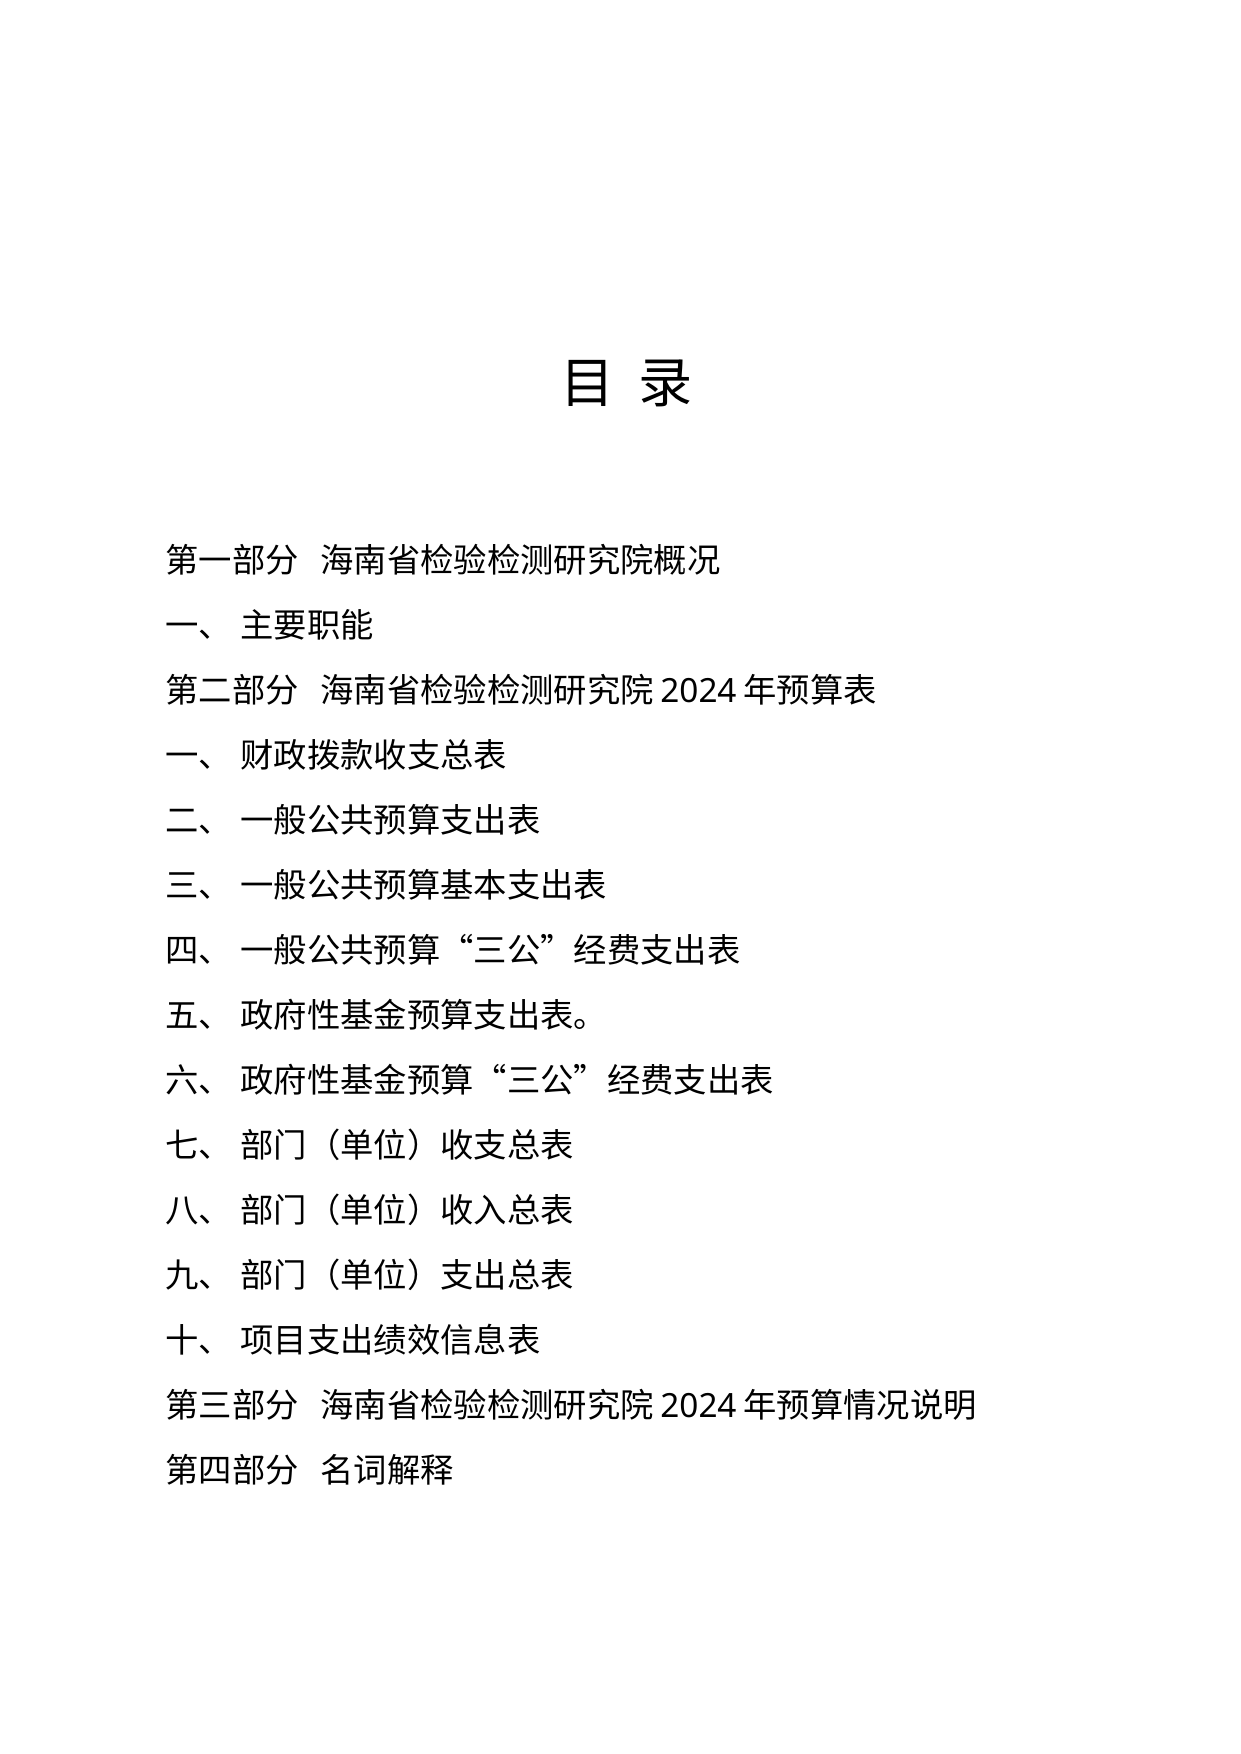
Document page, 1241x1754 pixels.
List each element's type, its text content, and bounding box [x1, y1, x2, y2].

list 海南省检验检测研究院概况 [165, 525, 1087, 590]
list 项目支出绩效信息表 [165, 1305, 1087, 1370]
list 主要职能 [165, 590, 1087, 655]
list 部门（单位）收入总表 [165, 1175, 1087, 1240]
list 海南省检验检测研究院2024年预算表 [165, 655, 1087, 720]
text 目 录 [165, 330, 1087, 428]
list 海南省检验检测研究院2024年预算情况说明 [165, 1370, 1087, 1435]
list 一般公共预算支出表 [165, 785, 1087, 850]
list 名词解释 [165, 1435, 1087, 1500]
list 一般公共预算“三公”经费支出表 [165, 915, 1087, 980]
list 财政拨款收支总表 [165, 720, 1087, 785]
list 部门（单位）收支总表 [165, 1110, 1087, 1175]
list 政府性基金预算“三公”经费支出表 [165, 1045, 1087, 1110]
list 政府性基金预算支出表。 [165, 980, 1087, 1045]
list 部门（单位）支出总表 [165, 1240, 1087, 1305]
list 一般公共预算基本支出表 [165, 850, 1087, 915]
